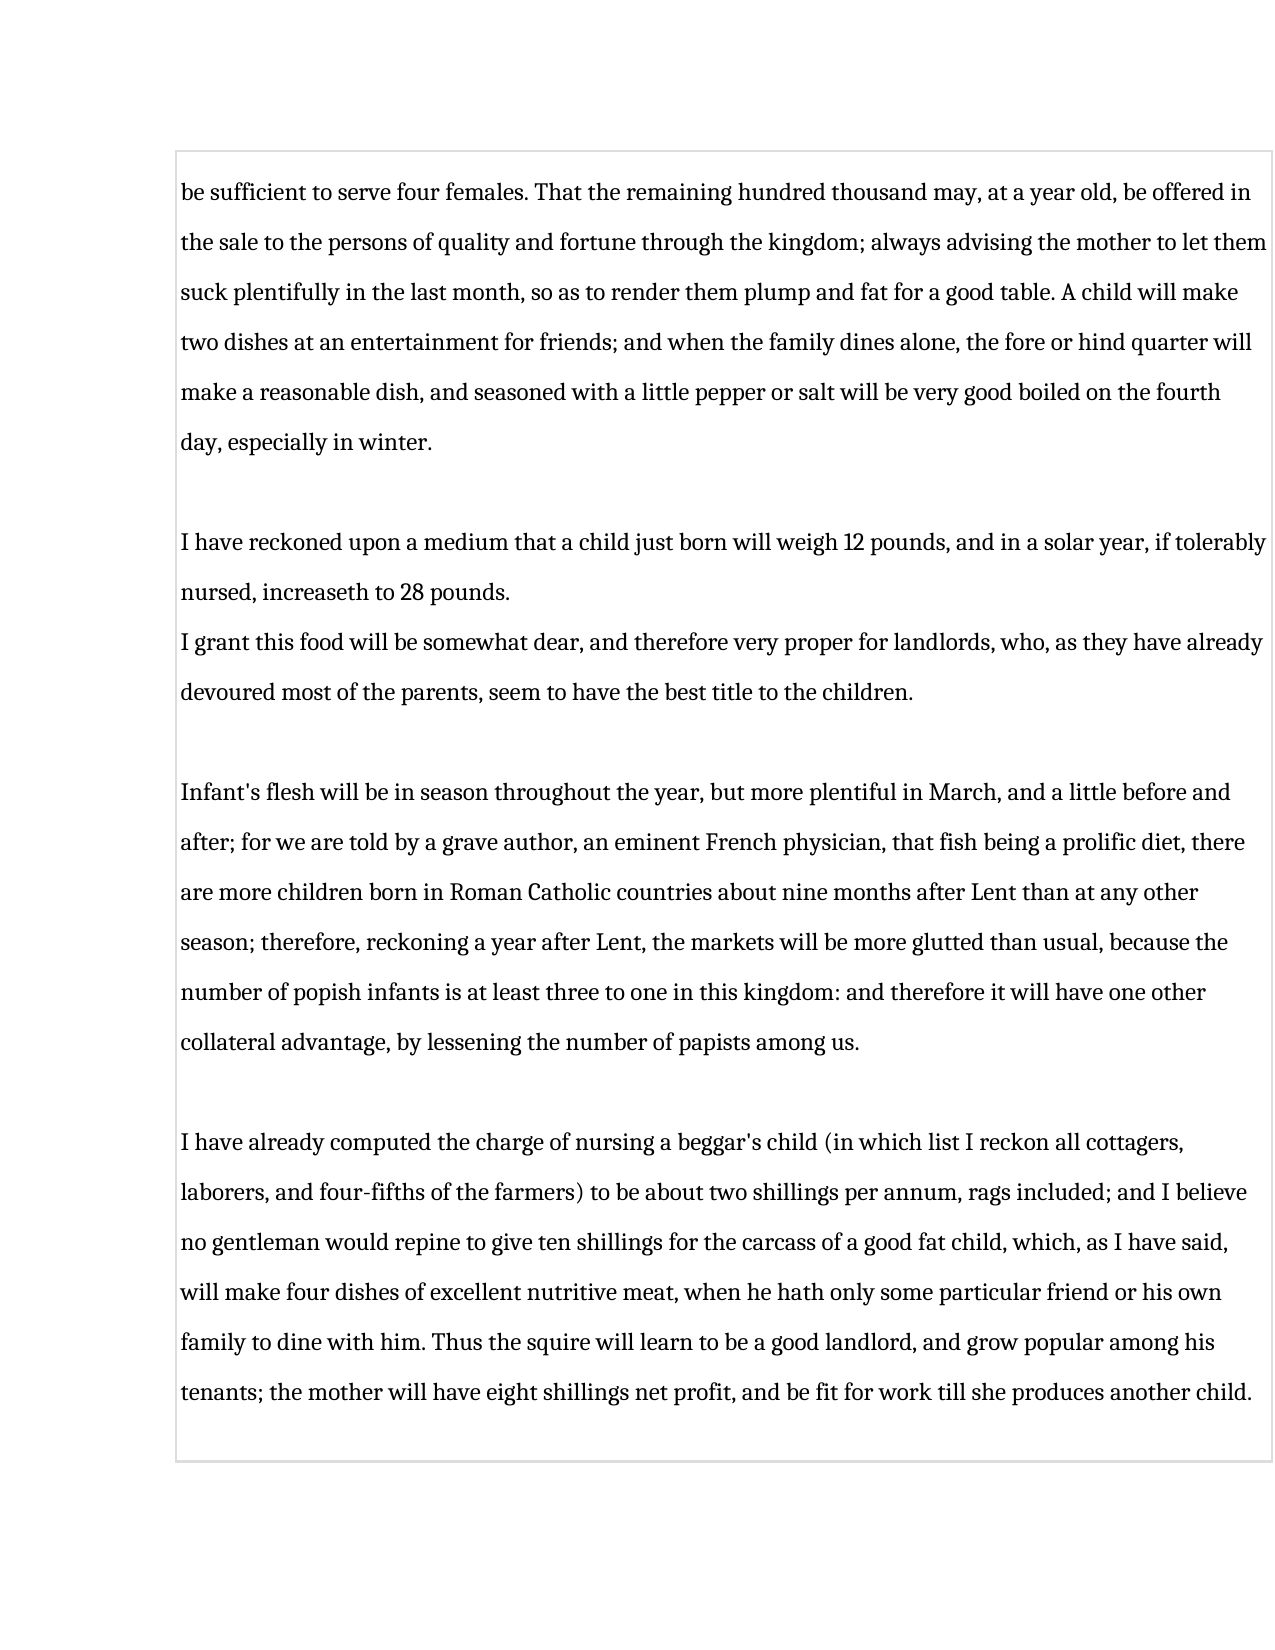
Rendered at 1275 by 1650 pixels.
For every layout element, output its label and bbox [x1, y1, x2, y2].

table_header [177, 152, 1271, 1460]
